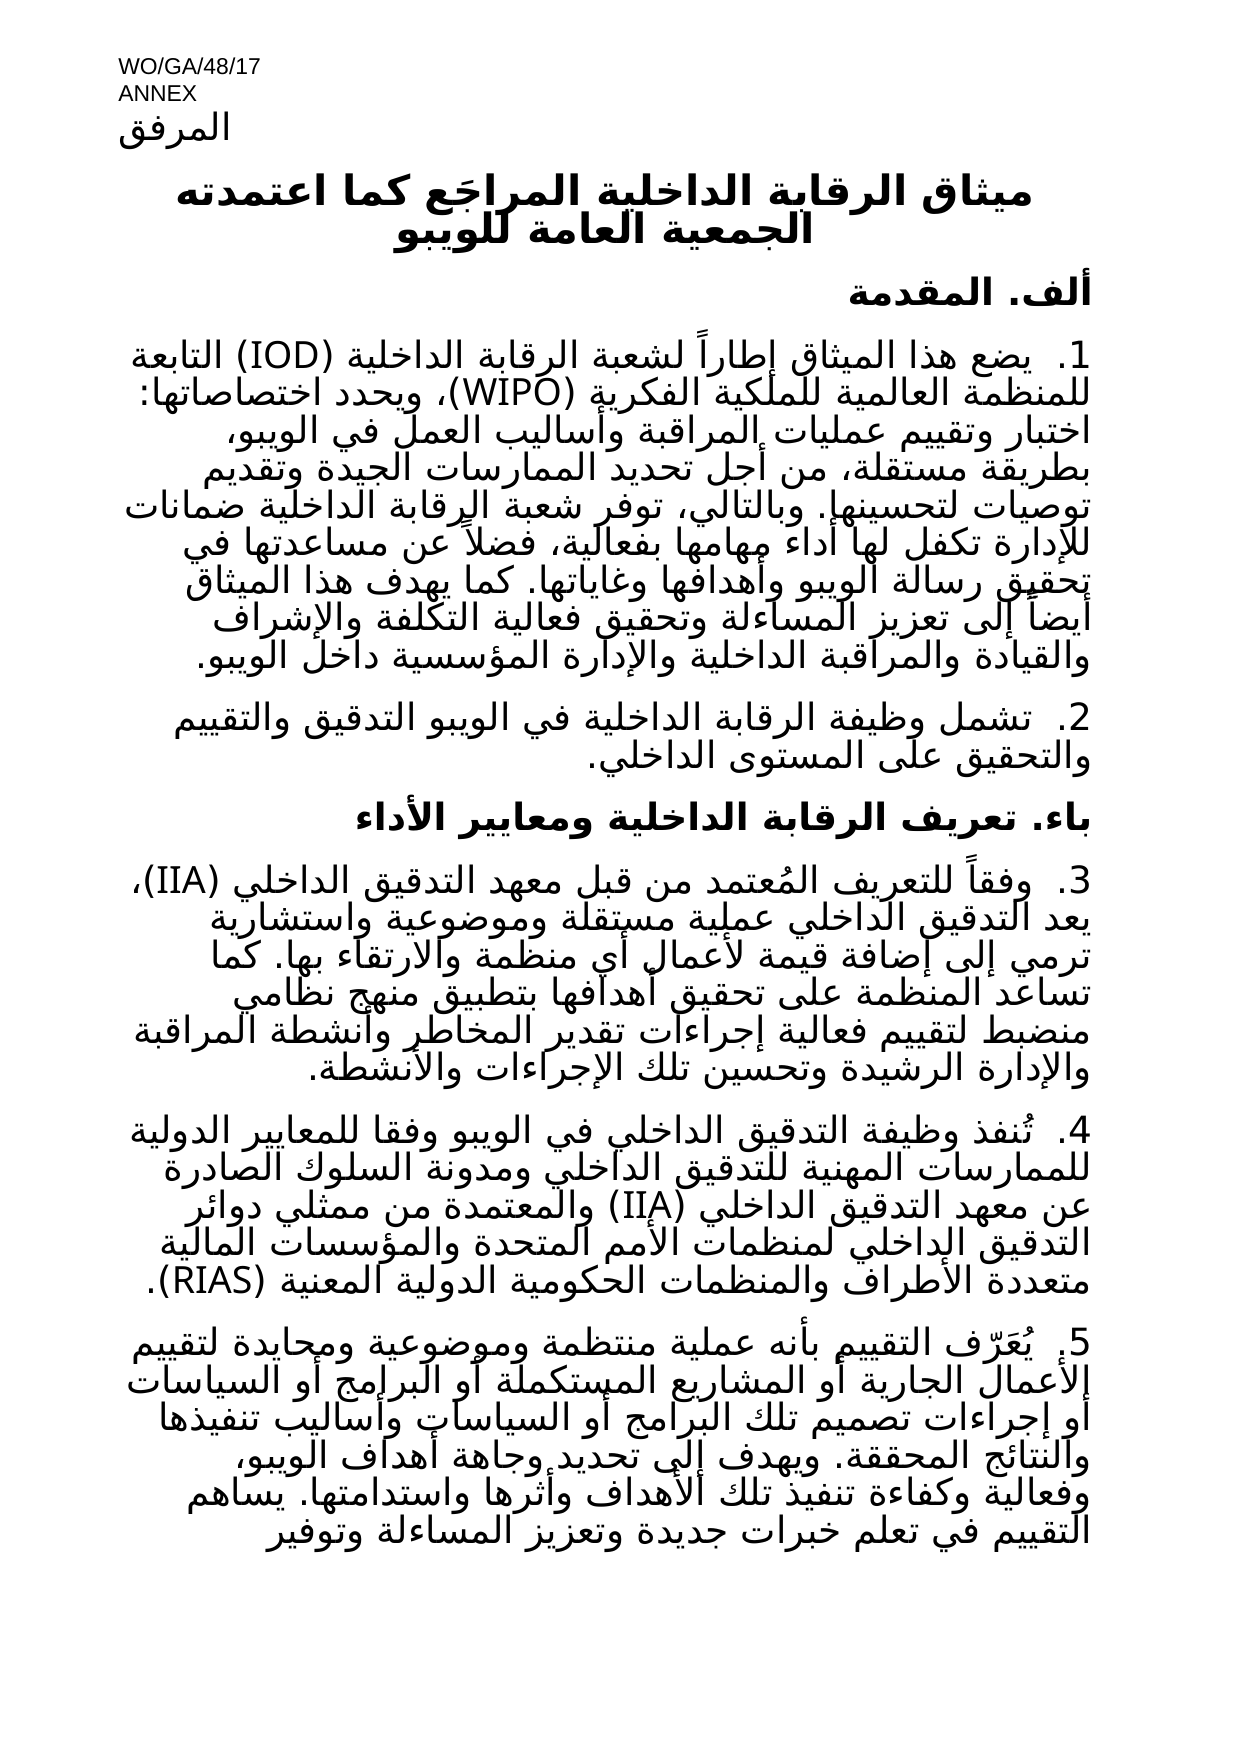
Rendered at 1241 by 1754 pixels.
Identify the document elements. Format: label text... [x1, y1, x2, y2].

text 1. يضع هذا الميثاق إطاراً لشعبة الرقابة الداخلية (IOD) التابعة للمنظمة العالمية للملكية الفكرية (WIPO)، ويحدد اختصاصاتها: اختبار وتقييم عمليات المراقبة وأساليب العمل في الويبو، بطريقة مستقلة، من أجل تحديد الممارسات الجيدة وتقديم توصيات لتحسينها. وبالتالي، توفر شعبة الرقابة الداخلية ضمانات للإدارة تكفل لها أداء مهامها بفعالية، فضلاً عن مساعدتها في تحقيق رسالة الويبو وأهدافها وغاياتها. كما يهدف هذا الميثاق أيضاً إلى تعزيز المساءلة وتحقيق فعالية التكلفة والإشراف والقيادة والمراقبة الداخلية والإدارة المؤسسية داخل الويبو. [118, 338, 1092, 676]
text باء. تعريف الرقابة الداخلية ومعايير الأداء [118, 801, 864, 838]
text ميثاق الرقابة الداخلية المراجَع كما اعتمدته الجمعية العامة للويبو [471, 176, 1092, 251]
text ميثاق الرقابة الداخلية المراجَع كما اعتمدته الجمعية العامة للويبو [118, 176, 556, 251]
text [118, 1326, 1092, 1551]
text 3. وفقاً للتعريف المُعتمد من قبل معهد التدقيق الداخلي (IIA)، يعد التدقيق الداخلي عملية مستقلة وموضوعية واستشارية ترمي إلى إضافة قيمة لأعمال أي منظمة والارتقاء بها. كما تساعد المنظمة على تحقيق أهدافها بتطبيق منهج نظامي منضبط لتقييم فعالية إجراءات تقدير المخاطر وأنشطة المراقبة والإدارة الرشيدة وتحسين تلك الإجراءات والأنشطة. [118, 863, 1092, 1088]
text ألف. المقدمة [118, 276, 1093, 313]
text 2. تشمل وظيفة الرقابة الداخلية في الويبو التدقيق والتقييم والتحقيق على المستوى الداخلي. [118, 701, 1092, 776]
text 4. تُنفذ وظيفة التدقيق الداخلي في الويبو وفقا للمعايير الدولية للممارسات المهنية للتدقيق الداخلي ومدونة السلوك الصادرة عن معهد التدقيق الداخلي (IIA) والمعتمدة من ممثلي دوائر التدقيق الداخلي لمنظمات الأمم المتحدة والمؤسسات المالية متعددة الأطراف والمنظمات الحكومية الدولية المعنية (RIAS). [118, 1113, 1092, 1301]
text باء. تعريف الرقابة الداخلية ومعايير الأداء [848, 801, 1093, 838]
